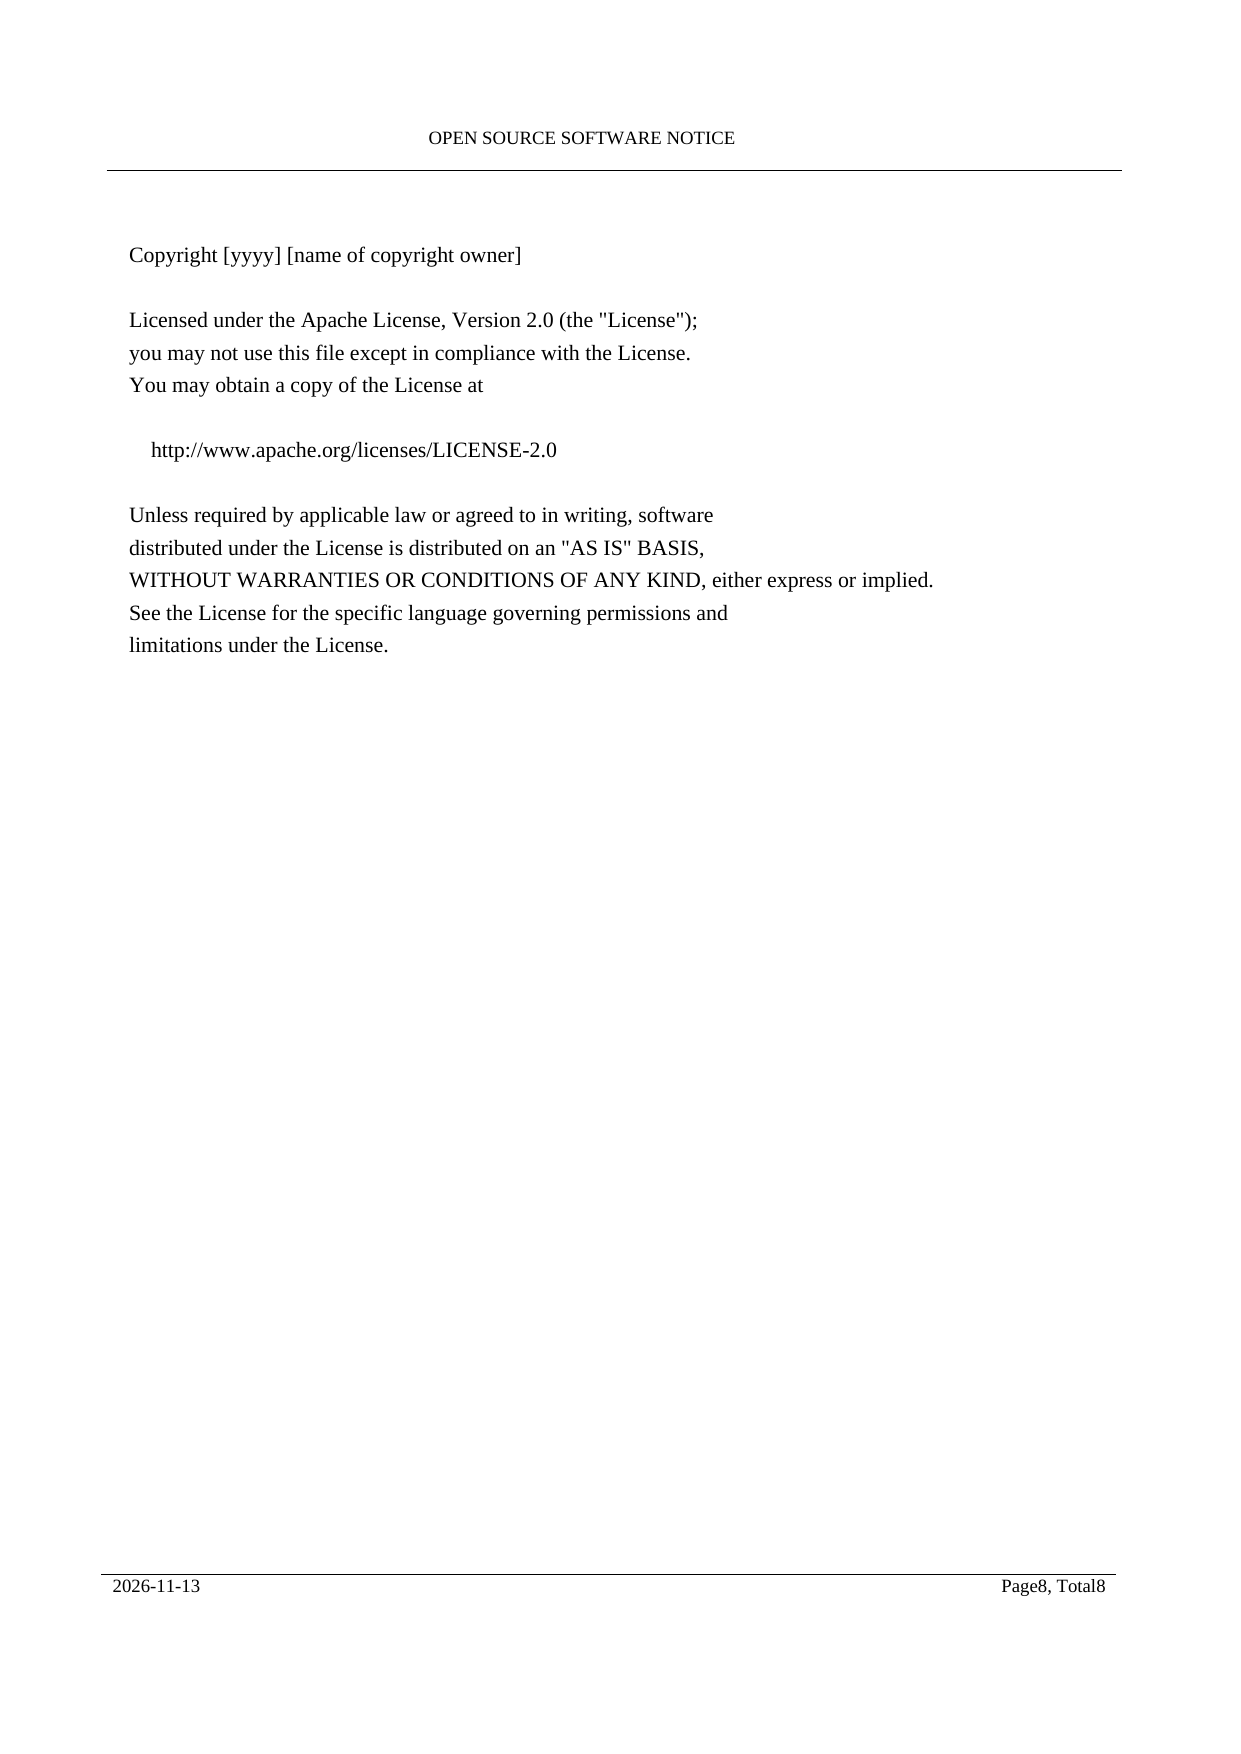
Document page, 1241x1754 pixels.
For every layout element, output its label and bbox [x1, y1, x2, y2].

text [112, 206, 1128, 661]
